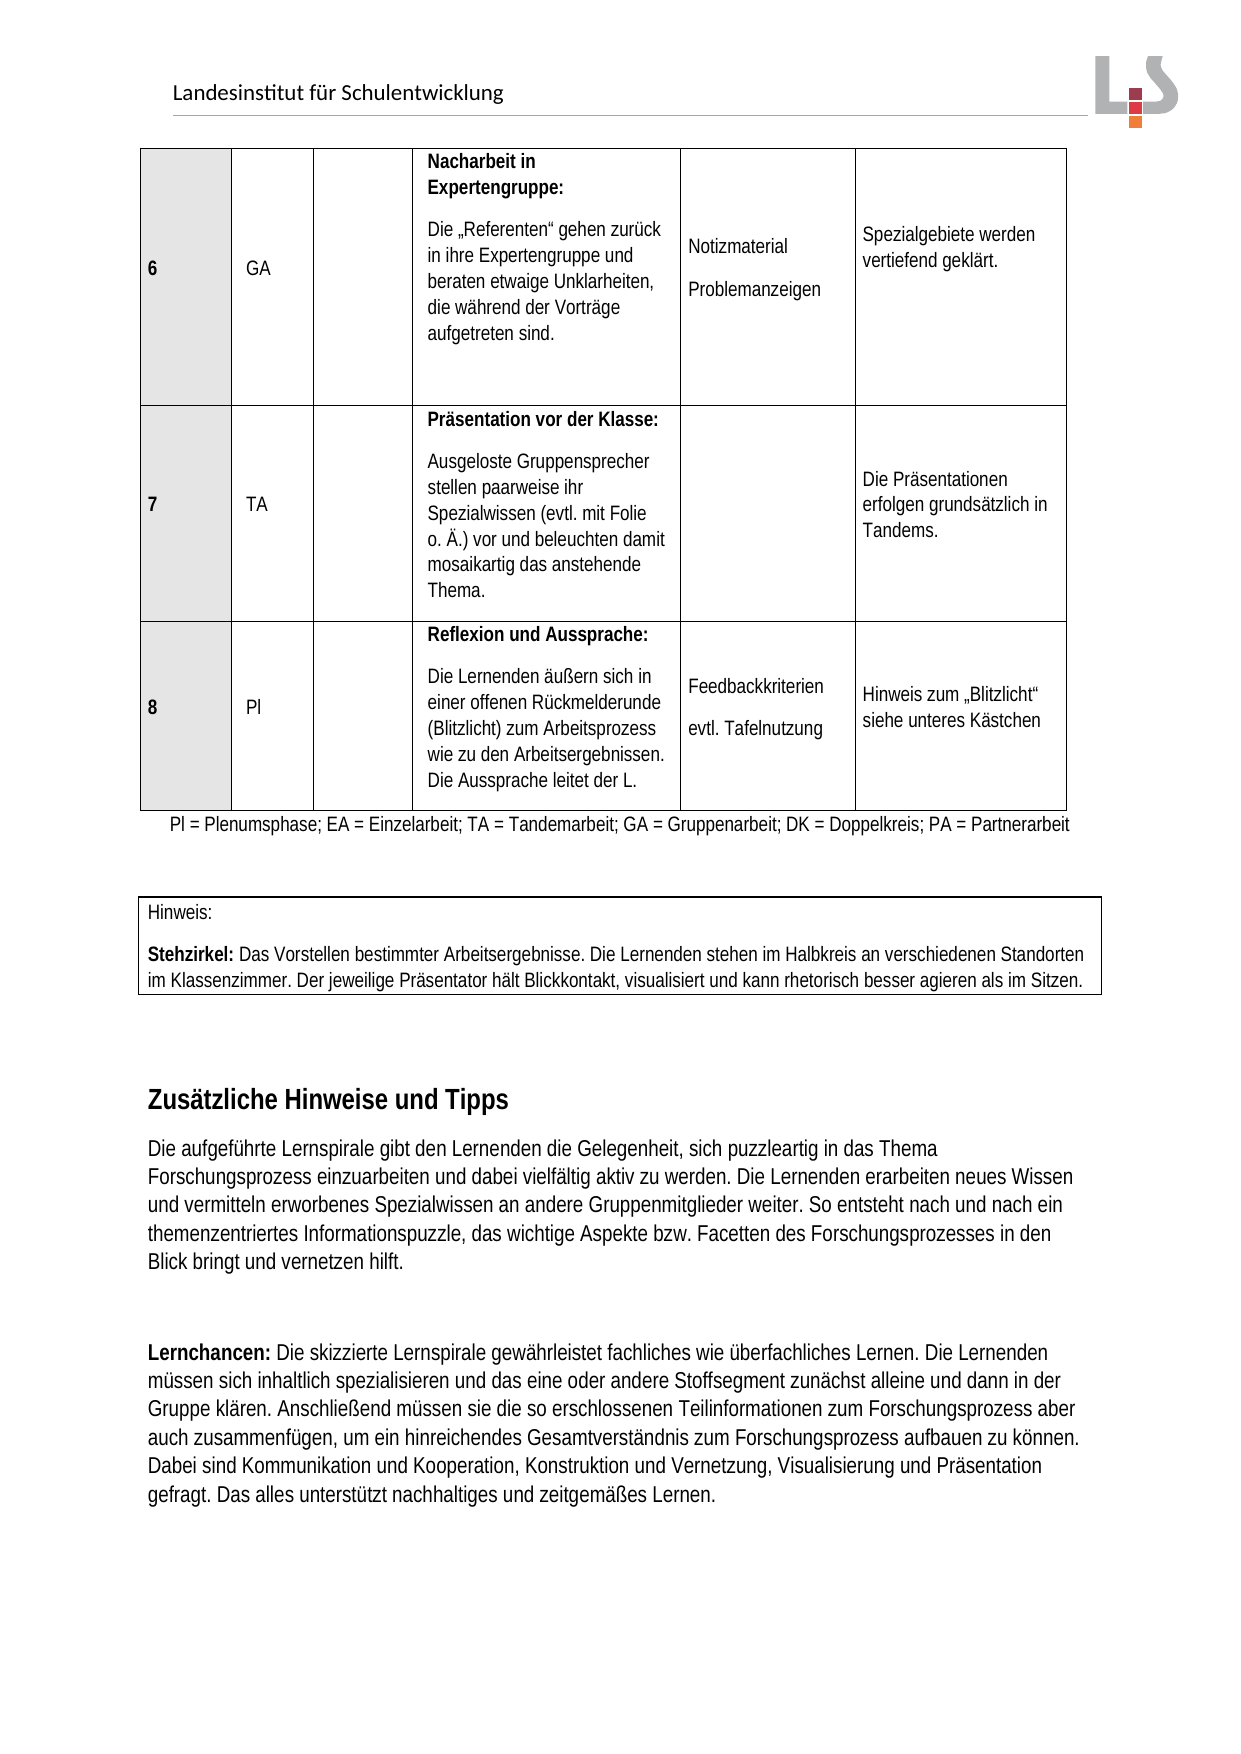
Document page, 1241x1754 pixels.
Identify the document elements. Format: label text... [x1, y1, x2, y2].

table_cell [314, 406, 412, 621]
table_cell GA [232, 149, 313, 405]
table_cell Präsentation vor der Klasse: Ausgeloste Gruppensprecher stellen paarweise ihr Spezialwissen (evtl. mit Folie o. Ä.) vor und beleuchten damit mosaikartig das anstehende Thema. [413, 406, 680, 621]
text Stehzirkel: Das Vorstellen bestimmter Arbeitsergebnisse. Die Lernenden stehen im Halbkreis an verschiedenen Standorten im Klassenzimmer. Der jeweilige Präsentator hält Blickkontakt, visualisiert und kann rhetorisch besser agieren als im Sitzen. [139, 939, 1101, 994]
text Lernchancen: Die skizzierte Lernspirale gewährleistet fachliches wie überfachliches Lernen. Die Lernenden müssen sich inhaltlich spezialisieren und das eine oder andere Stoffsegment zunächst alleine und dann in der Gruppe klären. Anschließend müssen sie die so erschlossenen Teilinformationen zum Forschungsprozess aber auch zusammenfügen, um ein hinreichendes Gesamtverständnis zum Forschungsprozess aufbauen zu können. Dabei sind Kommunikation und Kooperation, Konstruktion und Vernetzung, Visualisierung und Präsentation gefragt. Das alles unterstützt nachhaltiges und zeitgemäßes Lernen. [148, 1338, 1092, 1507]
table_cell 8 [141, 622, 231, 810]
table_cell Notizmaterial Problemanzeigen [681, 149, 855, 405]
text Hinweis: [139, 898, 1101, 923]
table_cell Pl [232, 622, 313, 810]
table_cell Nacharbeit in Expertengruppe: Die „Referenten“ gehen zurück in ihre Expertengruppe und beraten etwaige Unklarheiten, die während der Vorträge aufgetreten sind. [413, 149, 680, 405]
table_cell [314, 149, 412, 405]
table_cell TA [232, 406, 313, 621]
text Pl = Plenumsphase; EA = Einzelarbeit; TA = Tandemarbeit; GA = Gruppenarbeit; DK = Doppelkreis; PA = Partnerarbeit [148, 811, 1092, 835]
table_cell Feedbackkriterien evtl. Tafelnutzung [681, 622, 855, 810]
table_cell 6 [141, 149, 231, 405]
table_cell Die Präsentationen erfolgen grundsätzlich in Tandems. [856, 406, 1066, 621]
text Zusätzliche Hinweise und Tipps [148, 1082, 1092, 1115]
table_cell [681, 406, 855, 621]
table_cell [314, 622, 412, 810]
text Die aufgeführte Lernspirale gibt den Lernenden die Gelegenheit, sich puzzleartig in das Thema Forschungsprozess einzuarbeiten und dabei vielfältig aktiv zu werden. Die Lernenden erarbeiten neues Wissen und vermitteln erworbenes Spezialwissen an andere Gruppenmitglieder weiter. So entsteht nach und nach ein themenzentriertes Informationspuzzle, das wichtige Aspekte bzw. Facetten des Forschungsprozesses in den Blick bringt und vernetzen hilft. [148, 1134, 1092, 1274]
table_cell Hinweis zum „Blitzlicht“ siehe unteres Kästchen [856, 622, 1066, 810]
table_cell Spezialgebiete werden vertiefend geklärt. [856, 149, 1066, 405]
table_cell Reflexion und Aussprache: Die Lernenden äußern sich in einer offenen Rückmelderunde (Blitzlicht) zum Arbeitsprozess wie zu den Arbeitsergebnissen. Die Aussprache leitet der L. [413, 622, 680, 810]
table_cell 7 [141, 406, 231, 621]
